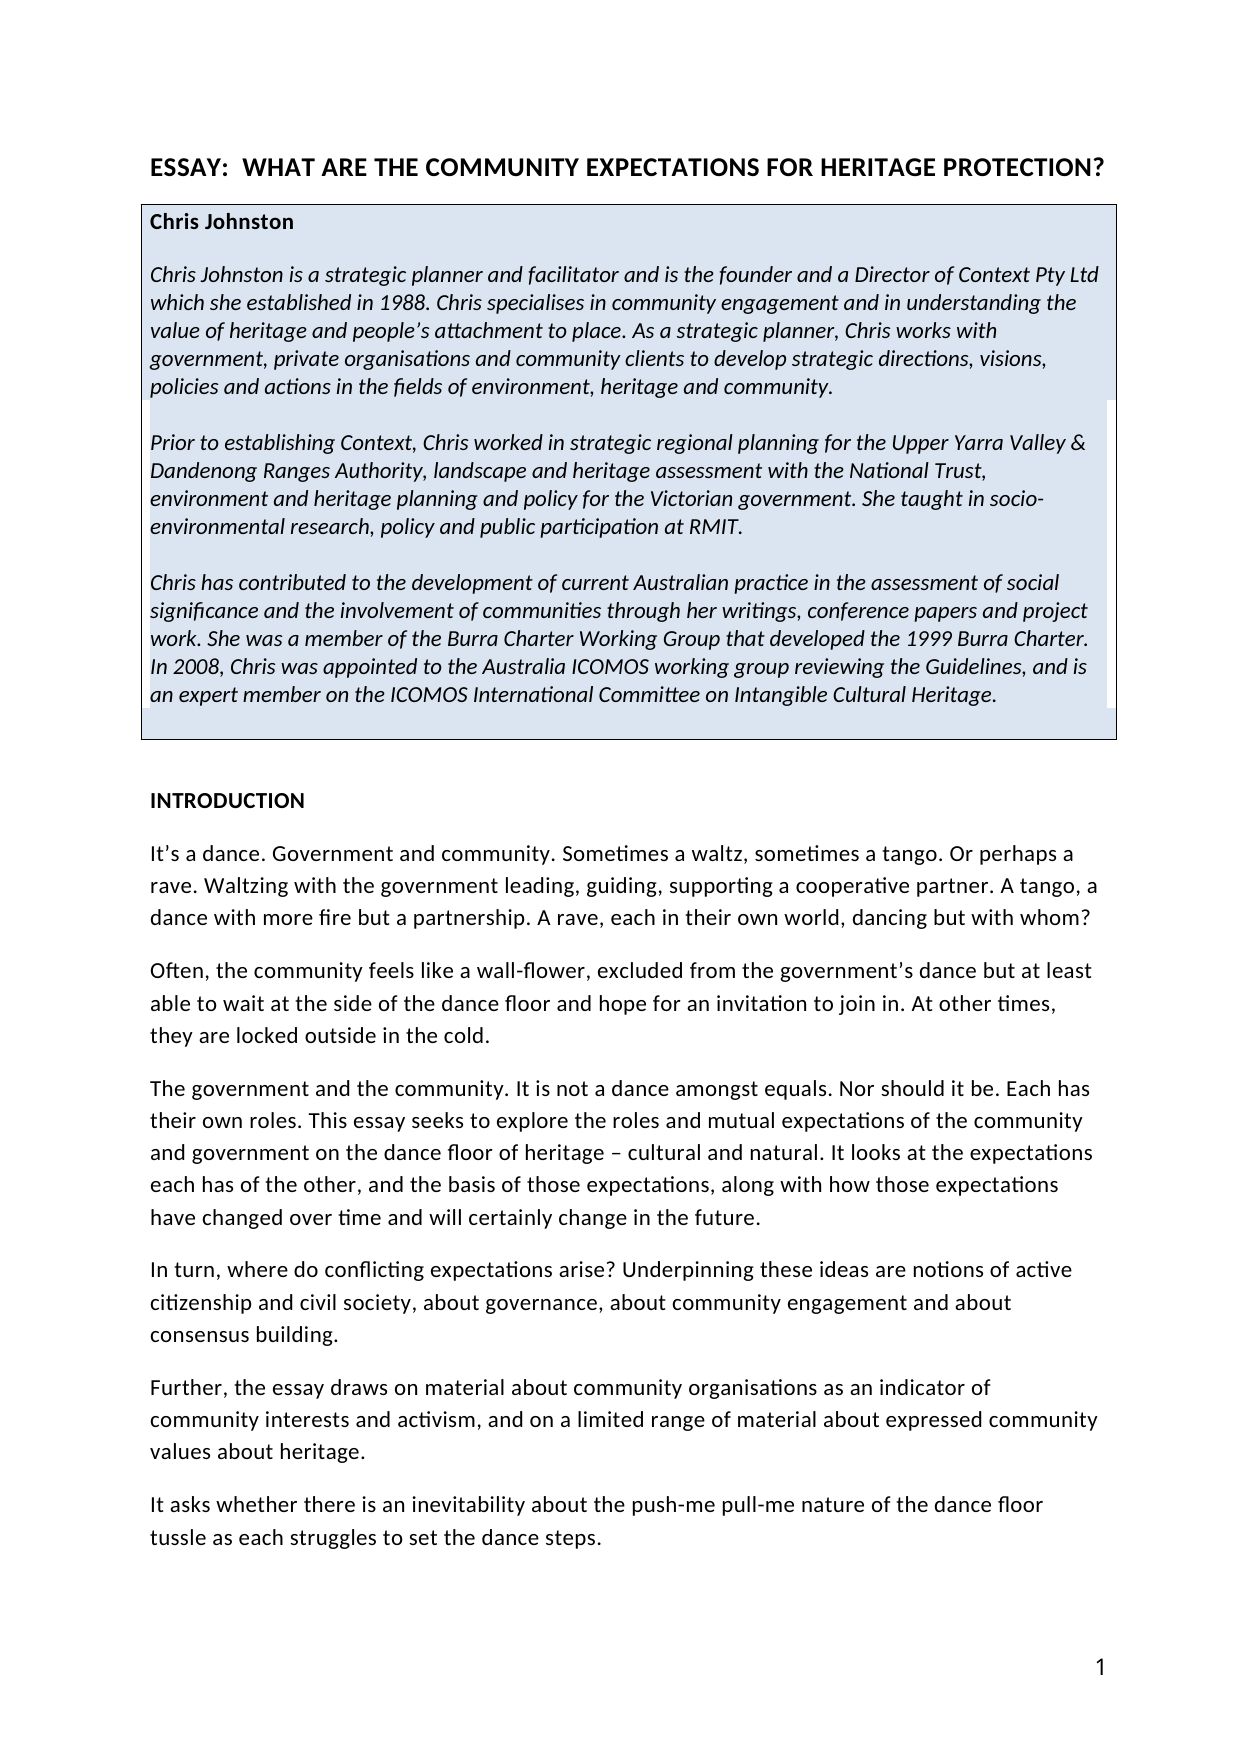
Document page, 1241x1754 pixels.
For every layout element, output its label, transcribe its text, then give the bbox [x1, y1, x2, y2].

text Further, the essay draws on material about community organisations as an indicator of community interests and activism, and on a limited range of material about expressed community values about heritage. [150, 1373, 1107, 1465]
text Prior to establishing Context, Chris worked in strategic regional planning for the Upper Yarra Valley & Dandenong Ranges Authority, landscape and heritage assessment with the National Trust, environment and heritage planning and policy for the Victorian government. She taught in socio-environmental research, policy and public participation at RMIT. [150, 428, 1107, 540]
subtitle Chris Johnston [142, 205, 1116, 235]
text Chris has contributed to the development of current Australian practice in the assessment of social significance and the involvement of communities through her writings, conference papers and project work. She was a member of the Burra Charter Working Group that developed the 1999 Burra Charter. In 2008, Chris was appointed to the Australia ICOMOS working group reviewing the Guidelines, and is an expert member on the ICOMOS International Committee on Intangible Cultural Heritage. [150, 568, 1107, 705]
subtitle INTRODUCTION [150, 786, 1107, 814]
text Chris Johnston is a strategic planner and facilitator and is the founder and a Director of Context Pty Ltd which she established in 1988. Chris specialises in community engagement and in understanding the value of heritage and people’s attachment to place. As a strategic planner, Chris works with government, private organisations and community clients to develop strategic directions, visions, policies and actions in the fields of environment, heritage and community. [142, 257, 1116, 400]
text It’s a dance. Government and community. Sometimes a waltz, sometimes a tango. Or perhaps a rave. Waltzing with the government leading, guiding, supporting a cooperative partner. A tango, a dance with more fire but a partnership. A rave, each in their own world, dancing but with whom? [150, 839, 1107, 931]
text In turn, where do conflicting expectations arise? Underpinning these ideas are notions of active citizenship and civil society, about governance, about community engagement and about consensus building. [150, 1256, 1107, 1348]
text ESSAY: WHAT ARE THE COMMUNITY EXPECTATIONS FOR HERITAGE PROTECTION? [150, 150, 1107, 183]
text Often, the community feels like a wall-flower, excluded from the government’s dance but at least able to wait at the side of the dance floor and hope for an invitation to join in. At other times, they are locked outside in the cold. [150, 956, 1107, 1049]
text It asks whether there is an inevitability about the push-me pull-me nature of the dance floor tussle as each struggles to set the dance steps. [150, 1490, 1107, 1551]
text The government and the community. It is not a dance amongst equals. Nor should it be. Each has their own roles. This essay seeks to explore the roles and mutual expectations of the community and government on the dance floor of heritage – cultural and natural. It looks at the expectations each has of the other, and the basis of those expectations, along with how those expectations have changed over time and will certainly change in the future. [150, 1074, 1107, 1231]
